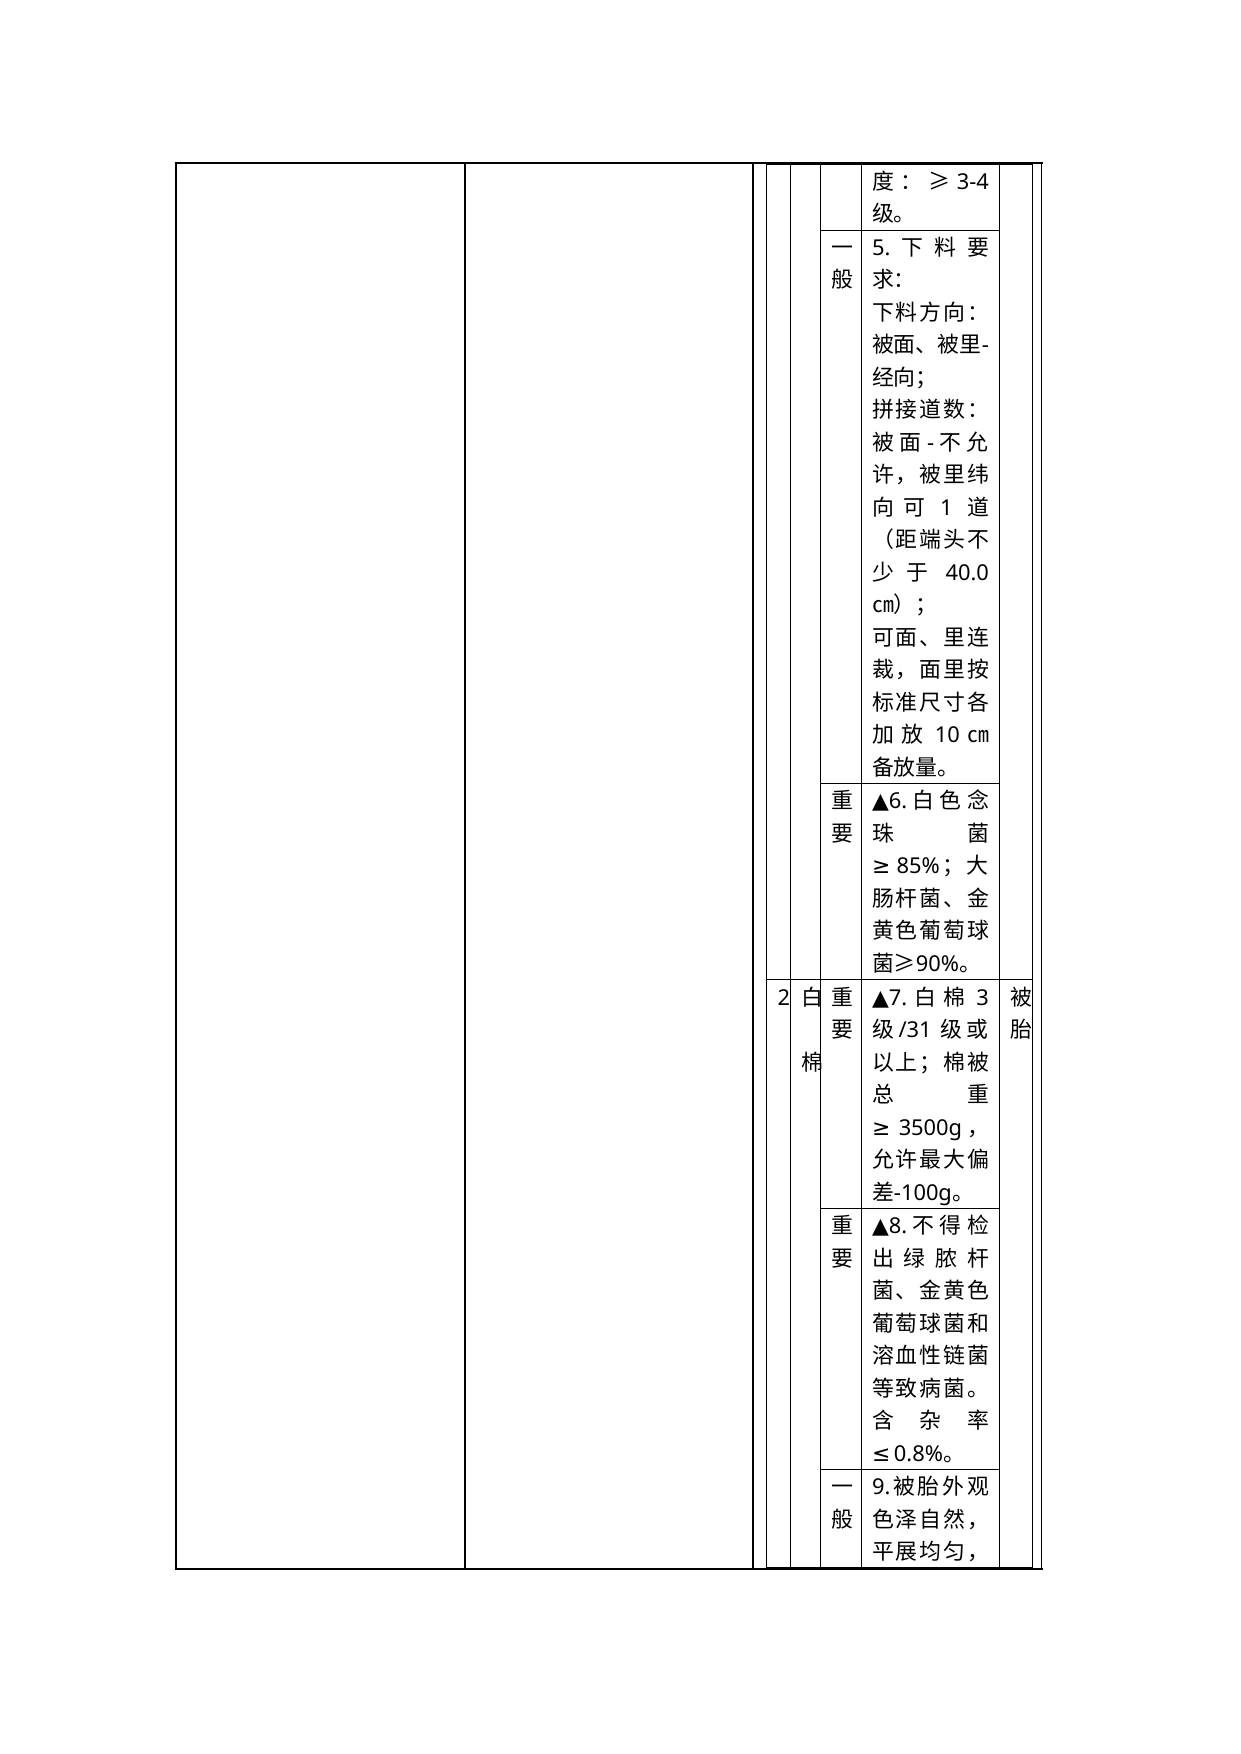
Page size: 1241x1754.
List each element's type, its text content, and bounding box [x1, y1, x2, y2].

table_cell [862, 1470, 999, 1567]
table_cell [791, 980, 820, 1567]
table_cell 1、采购清单 使用场景：澄城县各个乡镇分散特困供养对象，中老年男女性。 2、技术质量要求 2.1棉被 附图 （1）标注示例图1 图1 产品标志布 （2）图2检验单样式 2.2＃棉衣（核心产品） [821, 1209, 861, 1469]
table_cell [767, 980, 790, 1567]
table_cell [767, 165, 790, 979]
table_cell 1、采购清单 使用场景：澄城县各个乡镇分散特困供养对象，中老年男女性。 2、技术质量要求 2.1棉被 附图 （1）标注示例图1 图1 产品标志布 （2）图2检验单样式 2.2＃棉衣（核心产品） [862, 1209, 999, 1469]
table_cell [466, 164, 752, 1568]
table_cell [862, 165, 999, 230]
table_cell 1、采购清单 使用场景：澄城县各个乡镇分散特困供养对象，中老年男女性。 2、技术质量要求 2.1棉被 附图 （1）标注示例图1 图1 产品标志布 （2）图2检验单样式 2.2＃棉衣（核心产品） [862, 980, 999, 1208]
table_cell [1000, 980, 1032, 1567]
table_cell 1、采购清单 使用场景：澄城县各个乡镇分散特困供养对象，中老年男女性。 2、技术质量要求 2.1棉被 附图 （1）标注示例图1 图1 产品标志布 （2）图2检验单样式 2.2＃棉衣（核心产品） [862, 231, 999, 783]
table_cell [754, 164, 766, 1568]
table_cell 1、采购清单 使用场景：澄城县各个乡镇分散特困供养对象，中老年男女性。 2、技术质量要求 2.1棉被 附图 （1）标注示例图1 图1 产品标志布 （2）图2检验单样式 2.2＃棉衣（核心产品） [821, 231, 861, 783]
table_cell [1000, 165, 1032, 979]
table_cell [1033, 164, 1041, 1568]
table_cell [821, 1470, 861, 1567]
table_cell 1、采购清单 使用场景：澄城县各个乡镇分散特困供养对象，中老年男女性。 2、技术质量要求 2.1棉被 附图 （1）标注示例图1 图1 产品标志布 （2）图2检验单样式 2.2＃棉衣（核心产品） [862, 784, 999, 979]
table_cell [821, 165, 861, 230]
table_cell 1 [177, 164, 464, 1568]
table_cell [791, 165, 820, 979]
